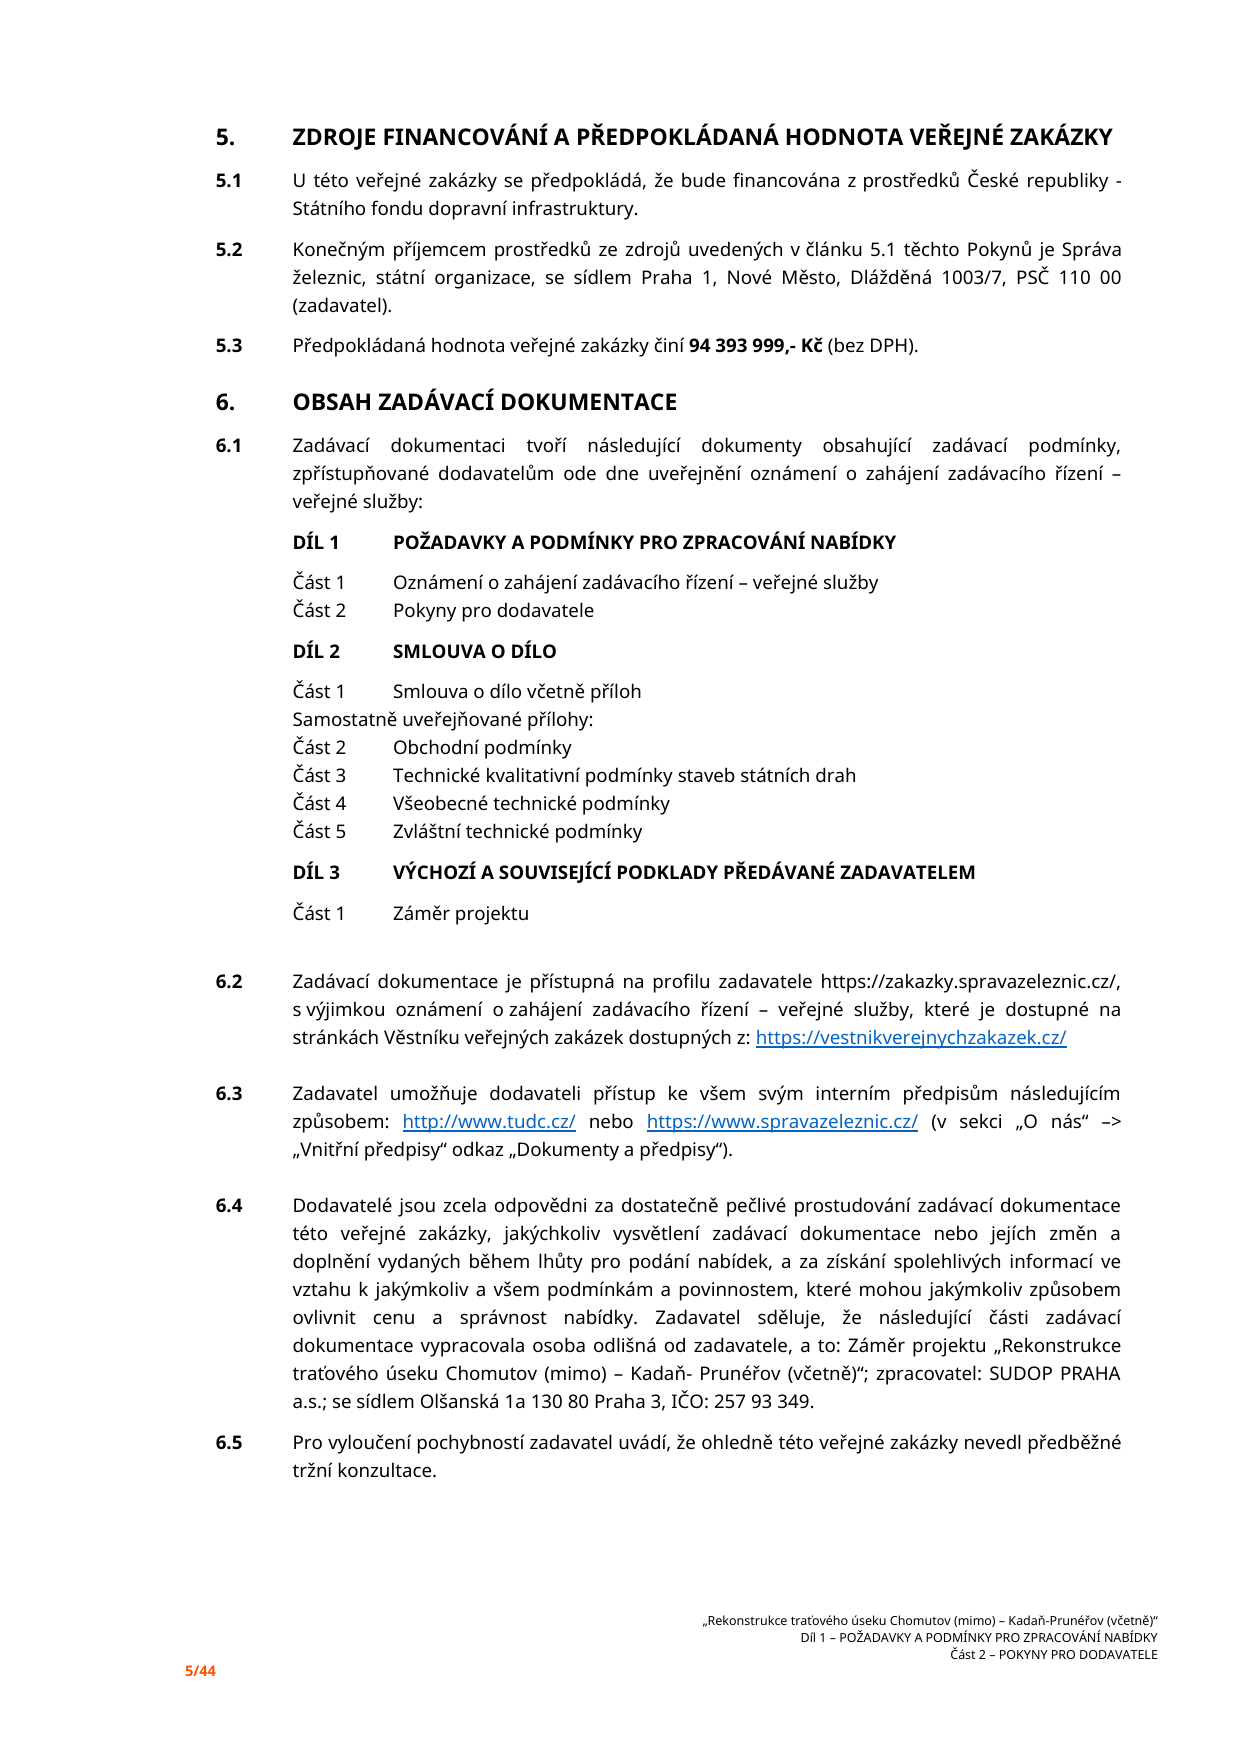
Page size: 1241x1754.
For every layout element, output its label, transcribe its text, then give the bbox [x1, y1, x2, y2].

text U této veřejné zakázky se předpokládá, že bude financována z prostředků České republiky - Státního fondu dopravní infrastruktury. [216, 167, 1122, 221]
text Část 1 Oznámení o zahájení zadávacího řízení – veřejné služby [292, 569, 1122, 595]
text Pro vyloučení pochybností zadavatel uvádí, že ohledně této veřejné zakázky nevedl předběžné tržní konzultace. [216, 1429, 1122, 1483]
text Předpokládaná hodnota veřejné zakázky činí 94 393 999,- Kč (bez DPH). [216, 333, 1122, 358]
text ZDROJE FINANCOVÁNÍ a PŘEDPOKLÁDANÁ HODNOTA VEŘEJNÉ ZAKÁZKY [216, 121, 1122, 152]
text Část 1 Záměr projektu [292, 900, 1122, 925]
text Část 4 Všeobecné technické podmínky [292, 791, 1122, 816]
text Část 1 Smlouva o dílo včetně příloh [292, 679, 1122, 704]
text Část 2 Obchodní podmínky [292, 735, 1122, 760]
text Dodavatelé jsou zcela odpovědni za dostatečně pečlivé prostudování zadávací dokumentace této veřejné zakázky, jakýchkoliv vysvětlení zadávací dokumentace nebo jejích změn a doplnění vydaných během lhůty pro podání nabídek, a za získání spolehlivých informací ve vztahu k jakýmkoliv a všem podmínkám a povinnostem, které mohou jakýmkoliv způsobem ovlivnit cenu a správnost nabídky. Zadavatel sděluje, že následující části zadávací dokumentace vypracovala osoba odlišná od zadavatele, a to: Záměr projektu „Rekonstrukce traťového úseku Chomutov (mimo) – Kadaň- Prunéřov (včetně)“; zpracovatel: SUDOP PRAHA a.s.; se sídlem Olšanská 1a 130 80 Praha 3, IČO: 257 93 349. [216, 1192, 1122, 1414]
text DÍL 3 VÝCHOZÍ A SOUVISEJÍCÍ PODKLADY PŘEDÁVANÉ ZADAVATELEM [292, 859, 1122, 885]
text Zadávací dokumentaci tvoří následující dokumenty obsahující zadávací podmínky, zpřístupňované dodavatelům ode dne uveřejnění oznámení o zahájení zadávacího řízení – veřejné služby: [216, 432, 1122, 514]
text Část 5 Zvláštní technické podmínky [292, 819, 1122, 844]
text Konečným příjemcem prostředků ze zdrojů uvedených v článku 5.1 těchto Pokynů je Správa železnic, státní organizace, se sídlem Praha 1, Nové Město, Dlážděná 1003/7, PSČ 110 00 (zadavatel). [216, 236, 1122, 318]
text DÍL 2 SMLOUVA O DÍLO [292, 638, 1122, 664]
list Samostatně uveřejňované přílohy: [292, 707, 1122, 732]
text DÍL 1 POŽADAVKY A PODMÍNKY PRO ZPRACOVÁNÍ NABÍDKY [292, 529, 1122, 554]
text Část 3 Technické kvalitativní podmínky staveb státních drah [292, 763, 1122, 788]
text Část 2 Pokyny pro dodavatele [292, 598, 1122, 623]
text Zadavatel umožňuje dodavateli přístup ke všem svým interním předpisům následujícím způsobem: http://www.tudc.cz/ nebo https://www.spravazeleznic.cz/ (v sekci „O nás“ –> „Vnitřní předpisy“ odkaz „Dokumenty a předpisy“). [216, 1080, 1122, 1162]
text Zadávací dokumentace je přístupná na profilu zadavatele https://zakazky.spravazeleznic.cz/, s výjimkou oznámení o zahájení zadávacího řízení – veřejné služby, které je dostupné na stránkách Věstníku veřejných zakázek dostupných z: https://vestnikverejnychzakazek.cz/ [216, 968, 1122, 1050]
text OBSAH ZADÁVACÍ DOKUMENTACE [216, 386, 1122, 417]
